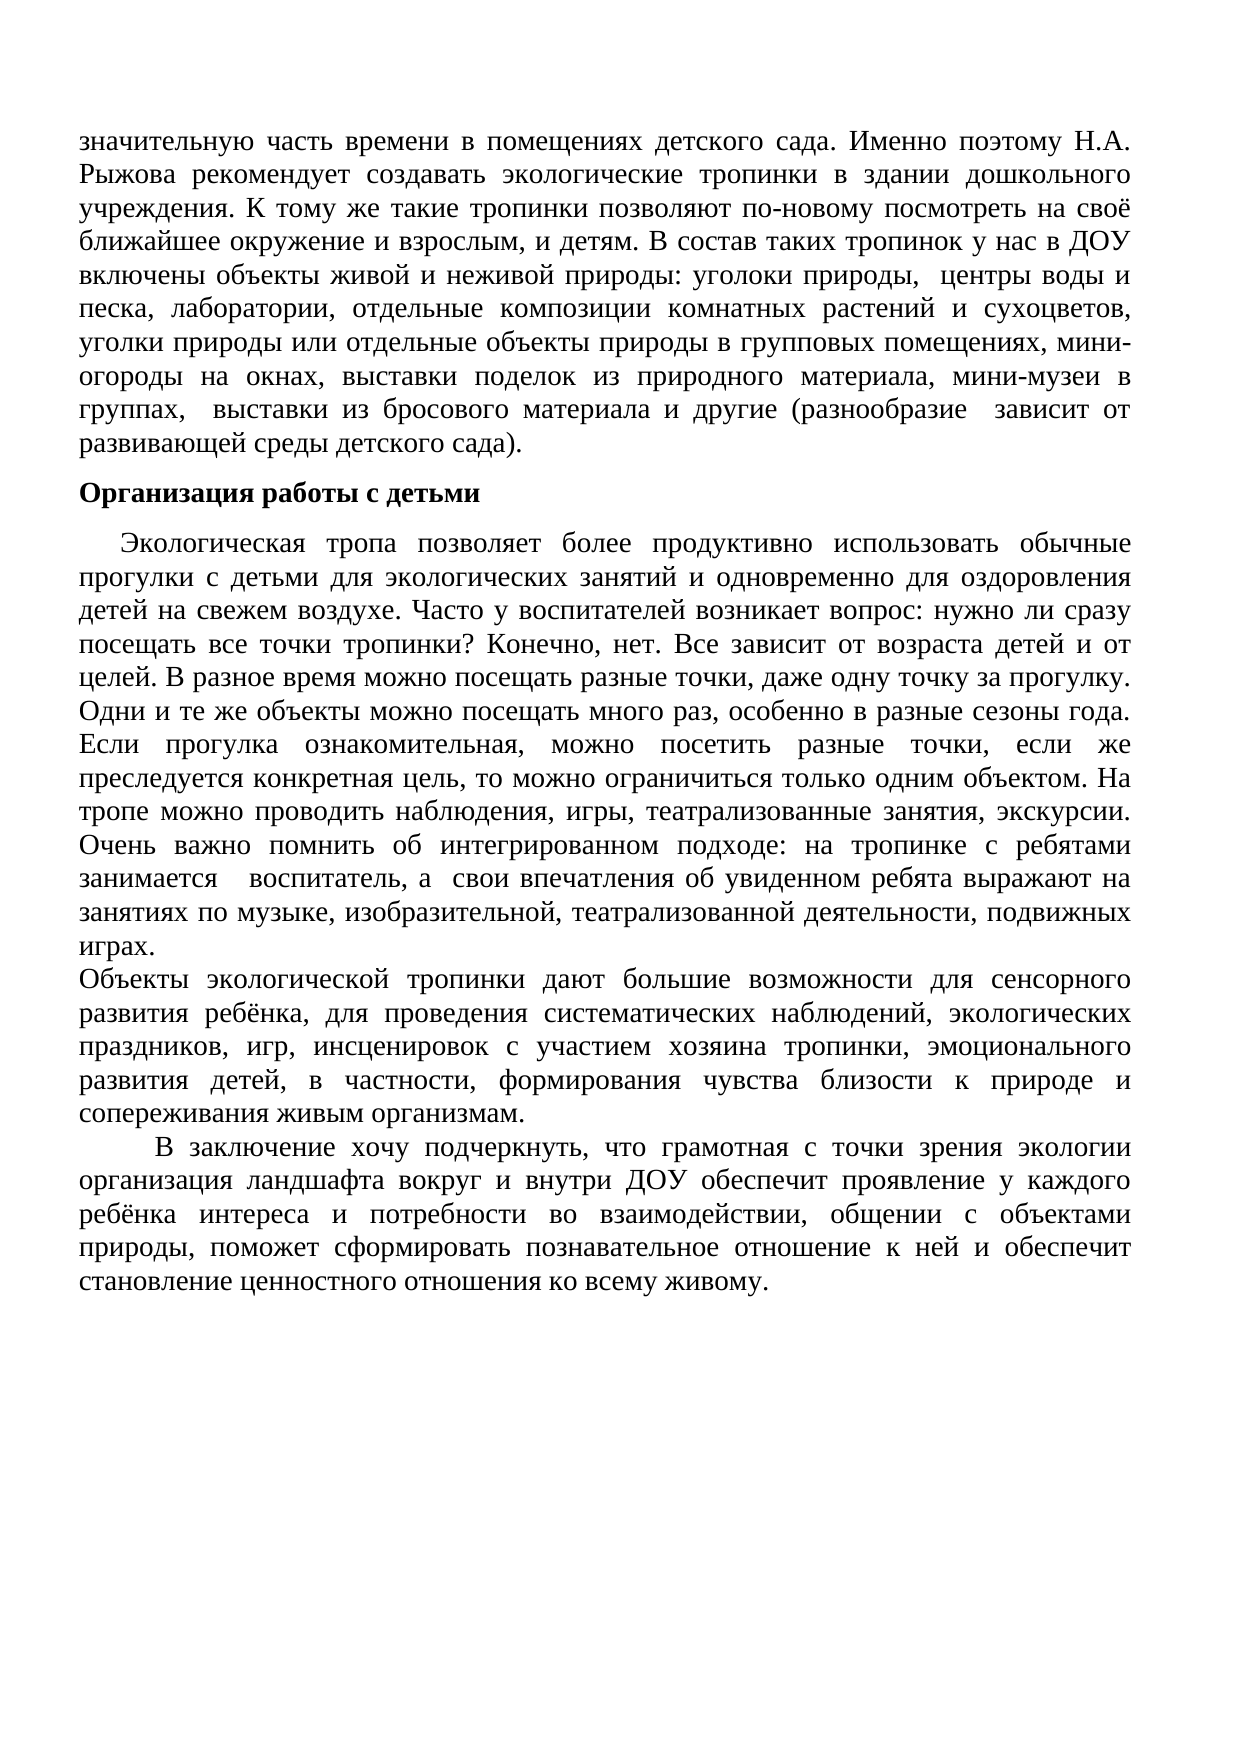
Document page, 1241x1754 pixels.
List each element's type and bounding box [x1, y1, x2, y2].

table_header [74, 118, 1137, 1346]
